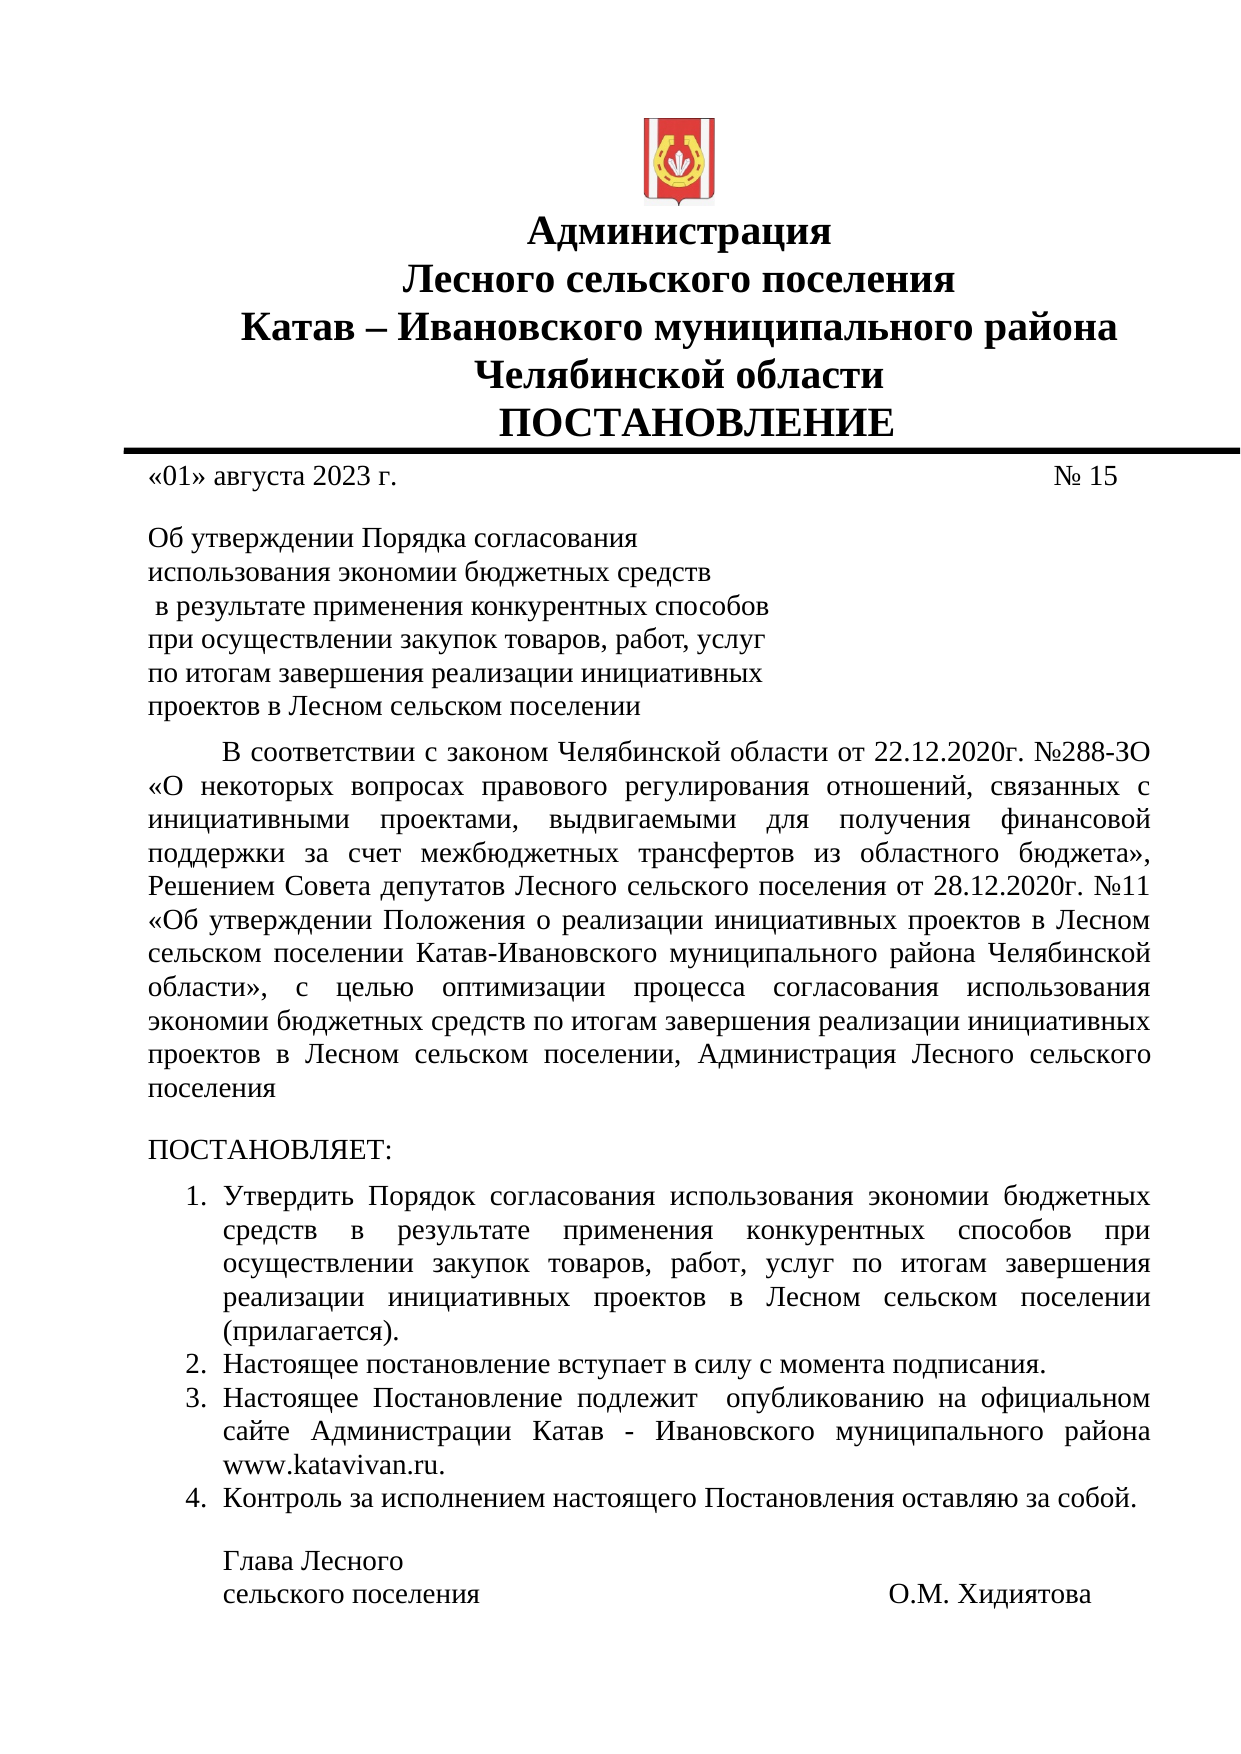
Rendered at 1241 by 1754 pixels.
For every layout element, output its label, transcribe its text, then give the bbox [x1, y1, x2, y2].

text в результате применения конкурентных способов [148, 588, 1152, 621]
text ПОСТАНОВЛЯЕТ: [148, 1132, 1152, 1166]
text Администрация [148, 206, 1152, 254]
text сельского поселения О.М. Хидиятова [223, 1577, 1152, 1610]
text при осуществлении закупок товаров, работ, услуг [148, 621, 1152, 655]
text Лесного сельского поселения [148, 254, 1152, 302]
picture [643, 118, 715, 206]
text ПОСТАНОВЛЕНИЕ [148, 397, 1152, 445]
text Катав – Ивановского муниципального района [148, 302, 1152, 349]
text В соответствии с законом Челябинской области от 22.12.2020г. №288-ЗО «О некоторых вопросах правового регулирования отношений, связанных с инициативными проектами, выдвигаемыми для получения финансовой поддержки за счет межбюджетных трансфертов из областного бюджета», Решением Совета депутатов Лесного сельского поселения от 28.12.2020г. №11 «Об утверждении Положения о реализации инициативных проектов в Лесном сельском поселении Катав-Ивановского муниципального района Челябинской области», с целью оптимизации процесса согласования использования экономии бюджетных средств по итогам завершения реализации инициативных проектов в Лесном сельском поселении, Администрация Лесного сельского поселения [148, 734, 1152, 1103]
list Утвердить Порядок согласования использования экономии бюджетных средств в результате применения конкурентных способов при осуществлении закупок товаров, работ, услуг по итогам завершения реализации инициативных проектов в Лесном сельском поселении (прилагается). [185, 1178, 1152, 1346]
text проектов в Лесном сельском поселении [148, 688, 1152, 722]
list Контроль за исполнением настоящего Постановления оставляю за собой. [185, 1480, 1152, 1514]
text использования экономии бюджетных средств [148, 554, 1152, 588]
text Глава Лесного [223, 1543, 1152, 1577]
list Настоящее Постановление подлежит опубликованию на официальном сайте Администрации Катав - Ивановского муниципального района www.katavivan.ru. [185, 1380, 1152, 1480]
text по итогам завершения реализации инициативных [148, 655, 1152, 688]
text Об утверждении Порядка согласования [148, 521, 1152, 554]
text «01» августа 2023 г. № 15 [148, 458, 1152, 491]
list Настоящее постановление вступает в силу с момента подписания. [185, 1346, 1152, 1380]
text Челябинской области [148, 349, 1152, 397]
